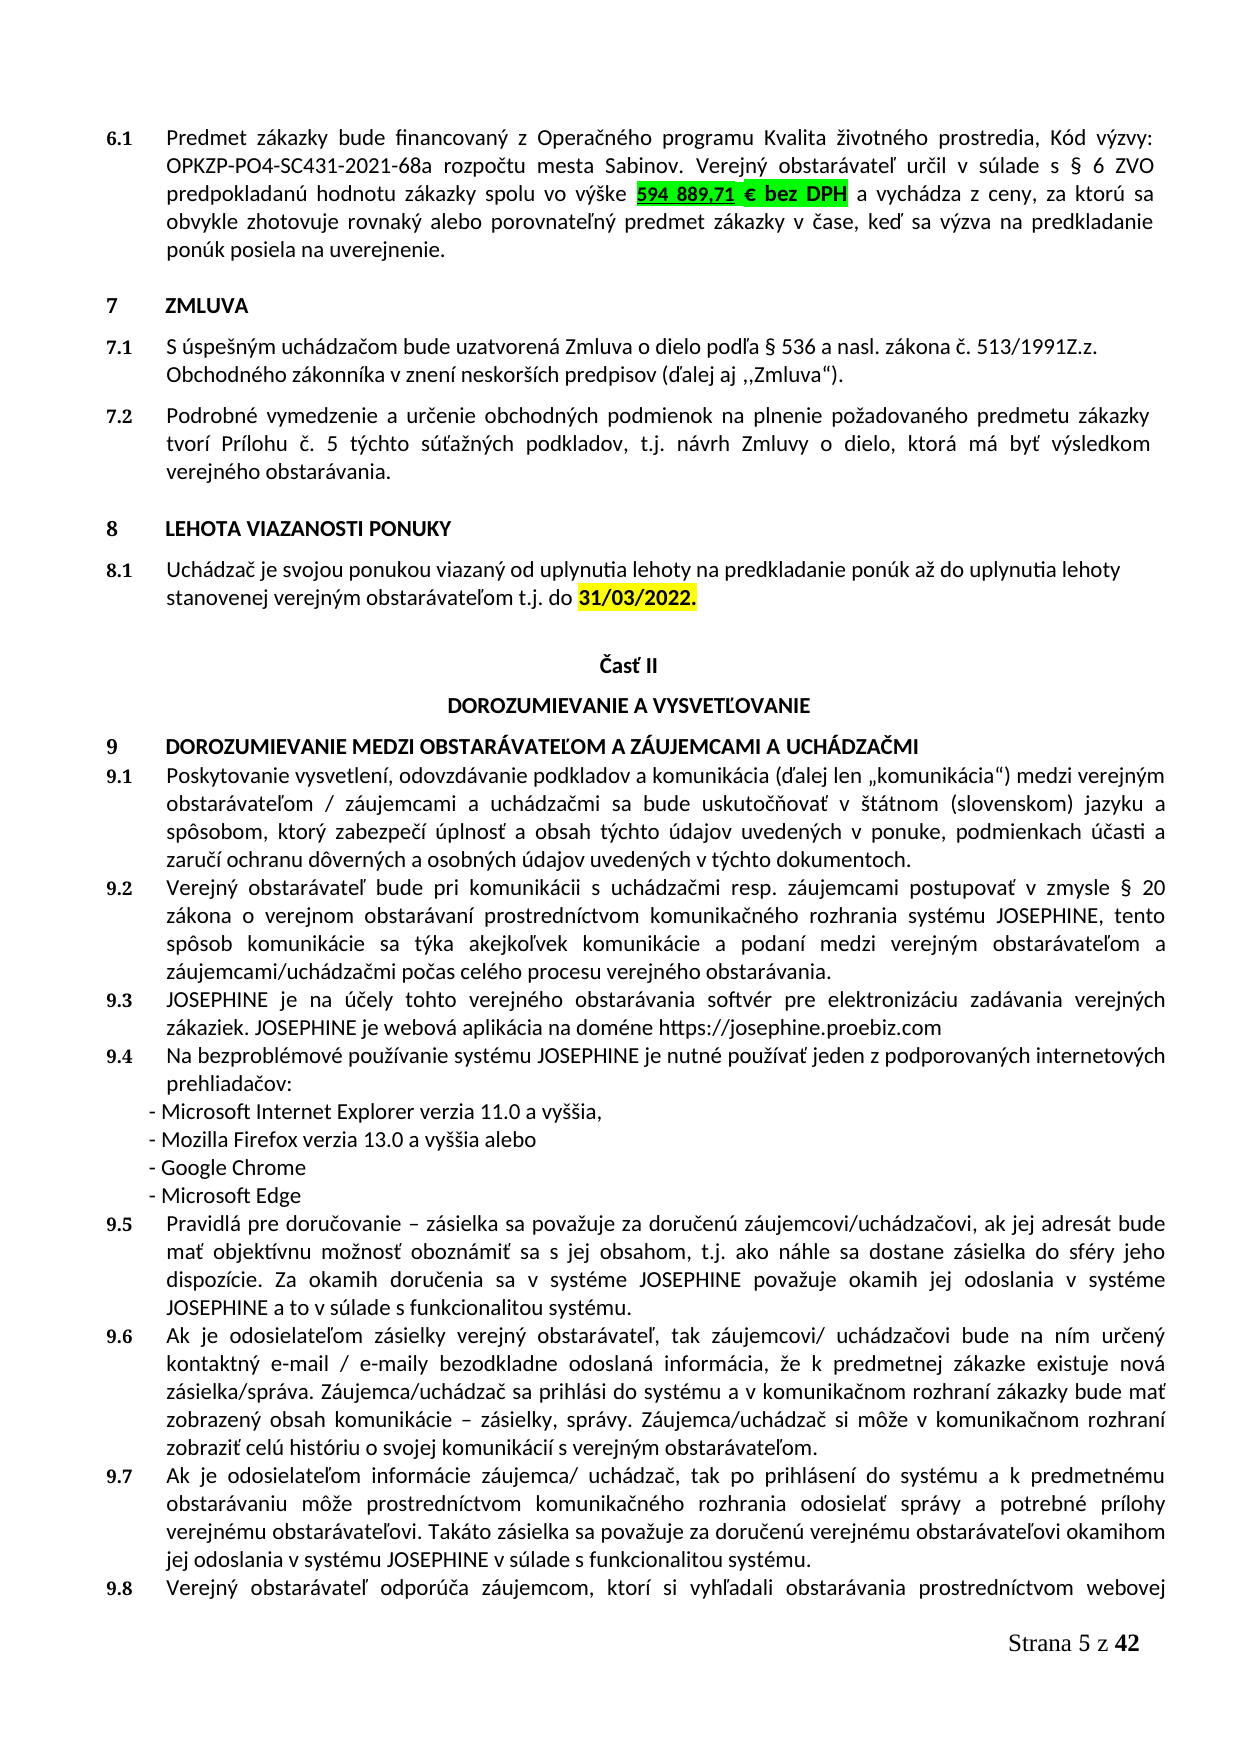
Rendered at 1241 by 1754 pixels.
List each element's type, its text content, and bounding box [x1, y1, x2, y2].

list ZMLUVA [106, 291, 1167, 319]
text Časť II [209, 651, 1048, 679]
list Poskytovanie vysvetlení, odovzdávanie podkladov a komunikácia (ďalej len „komunikácia“) medzi verejným obstarávateľom / záujemcami a uchádzačmi sa bude uskutočňovať v štátnom (slovenskom) jazyku a spôsobom, ktorý zabezpečí úplnosť a obsah týchto údajov uvedených v ponuke, podmienkach účasti a zaručí ochranu dôverných a osobných údajov uvedených v týchto dokumentoch. [106, 761, 1167, 873]
list S úspešným uchádzačom bude uzatvorená Zmluva o dielo podľa § 536 a nasl. zákona č. 513/1991Z.z. Obchodného zákonníka v znení neskorších predpisov (ďalej aj ,,Zmluva“). [106, 332, 1151, 388]
list JOSEPHINE je na účely tohto verejného obstarávania softvér pre elektronizáciu zadávania verejných zákaziek. JOSEPHINE je webová aplikácia na doméne https://josephine.proebiz.com [106, 985, 1167, 1041]
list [106, 1573, 1167, 1601]
list Predmet zákazky bude financovaný z Operačného programu Kvalita životného prostredia, Kód výzvy: OPKZP-PO4-SC431-2021-68a rozpočtu mesta Sabinov. Verejný obstarávateľ určil v súlade s § 6 ZVO predpokladanú hodnotu zákazky spolu vo výške 594 889,71 € bez DPH a vychádza z ceny, za ktorú sa obvykle zhotovuje rovnaký alebo porovnateľný predmet zákazky v čase, keď sa výzva na predkladanie ponúk posiela na uverejnenie. [106, 123, 1155, 263]
list DOROZUMIEVANIE MEDZI OBSTARÁVATEĽOM A ZÁUJEMCAMI A UCHÁDZAČMI [106, 732, 1167, 761]
list Ak je odosielateľom zásielky verejný obstarávateľ, tak záujemcovi/ uchádzačovi bude na ním určený kontaktný e-mail / e-maily bezodkladne odoslaná informácia, že k predmetnej zákazke existuje nová zásielka/správa. Záujemca/uchádzač sa prihlási do systému a v komunikačnom rozhraní zákazky bude mať zobrazený obsah komunikácie – zásielky, správy. Záujemca/uchádzač si môže v komunikačnom rozhraní zobraziť celú históriu o svojej komunikácií s verejným obstarávateľom. [106, 1321, 1167, 1461]
list Uchádzač je svojou ponukou viazaný od uplynutia lehoty na predkladanie ponúk až do uplynutia lehoty stanovenej verejným obstarávateľom t.j. do 31/03/2022. [106, 555, 1150, 611]
list Podrobné vymedzenie a určenie obchodných podmienok na plnenie požadovaného predmetu zákazky tvorí Prílohu č. 5 týchto súťažných podkladov, t.j. návrh Zmluvy o dielo, ktorá má byť výsledkom verejného obstarávania. [106, 401, 1152, 485]
list Pravidlá pre doručovanie – zásielka sa považuje za doručenú záujemcovi/uchádzačovi, ak jej adresát bude mať objektívnu možnosť oboznámiť sa s jej obsahom, t.j. ako náhle sa dostane zásielka do sféry jeho dispozície. Za okamih doručenia sa v systéme JOSEPHINE považuje okamih jej odoslania v systéme JOSEPHINE a to v súlade s funkcionalitou systému. [106, 1209, 1167, 1321]
subtitle DOROZUMIEVANIE A VYSVETĽOVANIE [209, 692, 1049, 720]
text - Mozilla Firefox verzia 13.0 a vyššia alebo [149, 1125, 1167, 1153]
list Ak je odosielateľom informácie záujemca/ uchádzač, tak po prihlásení do systému a k predmetnému obstarávaniu môže prostredníctvom komunikačného rozhrania odosielať správy a potrebné prílohy verejnému obstarávateľovi. Takáto zásielka sa považuje za doručenú verejnému obstarávateľovi okamihom jej odoslania v systému JOSEPHINE v súlade s funkcionalitou systému. [106, 1461, 1167, 1573]
text - Microsoft Edge [149, 1181, 1167, 1209]
list Na bezproblémové používanie systému JOSEPHINE je nutné používať jeden z podporovaných internetových prehliadačov: [106, 1041, 1167, 1097]
list LEHOTA VIAZANOSTI PONUKY [106, 514, 1167, 542]
list Verejný obstarávateľ bude pri komunikácii s uchádzačmi resp. záujemcami postupovať v zmysle § 20 zákona o verejnom obstarávaní prostredníctvom komunikačného rozhrania systému JOSEPHINE, tento spôsob komunikácie sa týka akejkoľvek komunikácie a podaní medzi verejným obstarávateľom a záujemcami/uchádzačmi počas celého procesu verejného obstarávania. [106, 873, 1167, 985]
text - Microsoft Internet Explorer verzia 11.0 a vyššia, [149, 1097, 1167, 1125]
text - Google Chrome [149, 1153, 1167, 1181]
